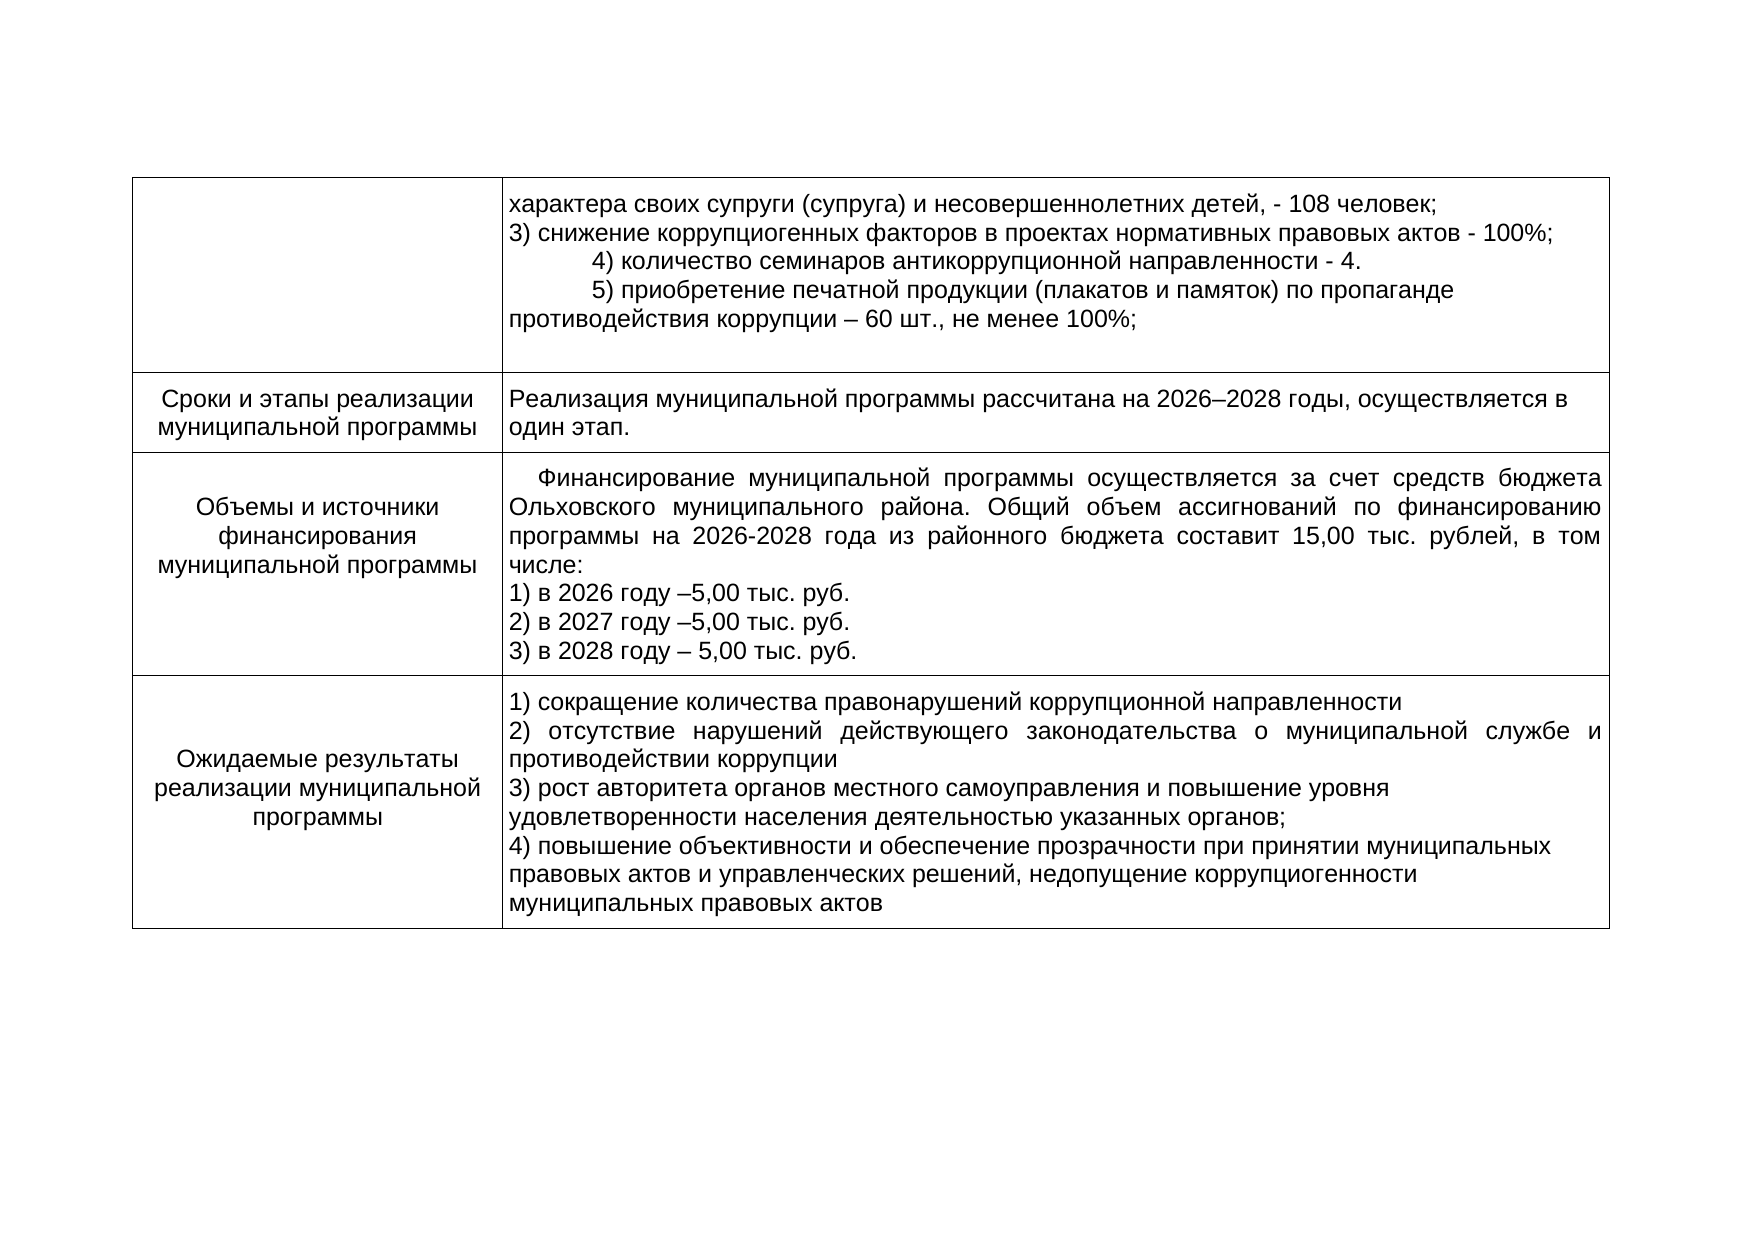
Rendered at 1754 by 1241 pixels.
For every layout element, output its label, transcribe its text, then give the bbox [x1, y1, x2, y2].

table_cell 1) сокращение количества правонарушений коррупционной направленности 2) отсутствие нарушений действующего законодательства о муниципальной службе и противодействии коррупции 3) рост авторитета органов местного самоуправления и повышение уровня удовлетворенности населения деятельностью указанных органов; 4) повышение объективности и обеспечение прозрачности при принятии муниципальных правовых актов и управленческих решений, недопущение коррупциогенности муниципальных правовых актов [503, 676, 1609, 928]
table_cell Объемы и источники финансирования муниципальной программы [133, 453, 502, 675]
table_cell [133, 178, 502, 372]
table_cell Ожидаемые результаты реализации муниципальной программы [133, 676, 502, 928]
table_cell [503, 178, 1609, 372]
table_cell Сроки и этапы реализации муниципальной программы [133, 373, 502, 452]
table_cell Реализация муниципальной программы рассчитана на 2026–2028 годы, осуществляется в один этап. [503, 373, 1609, 452]
table_cell Финансирование муниципальной программы осуществляется за счет средств бюджета Ольховского муниципального района. Общий объем ассигнований по финансированию программы на 2026-2028 года из районного бюджета составит 15,00 тыс. рублей, в том числе: 1) в 2026 году –5,00 тыс. руб. 2) в 2027 году –5,00 тыс. руб. 3) в 2028 году – 5,00 тыс. руб. [503, 453, 1609, 675]
